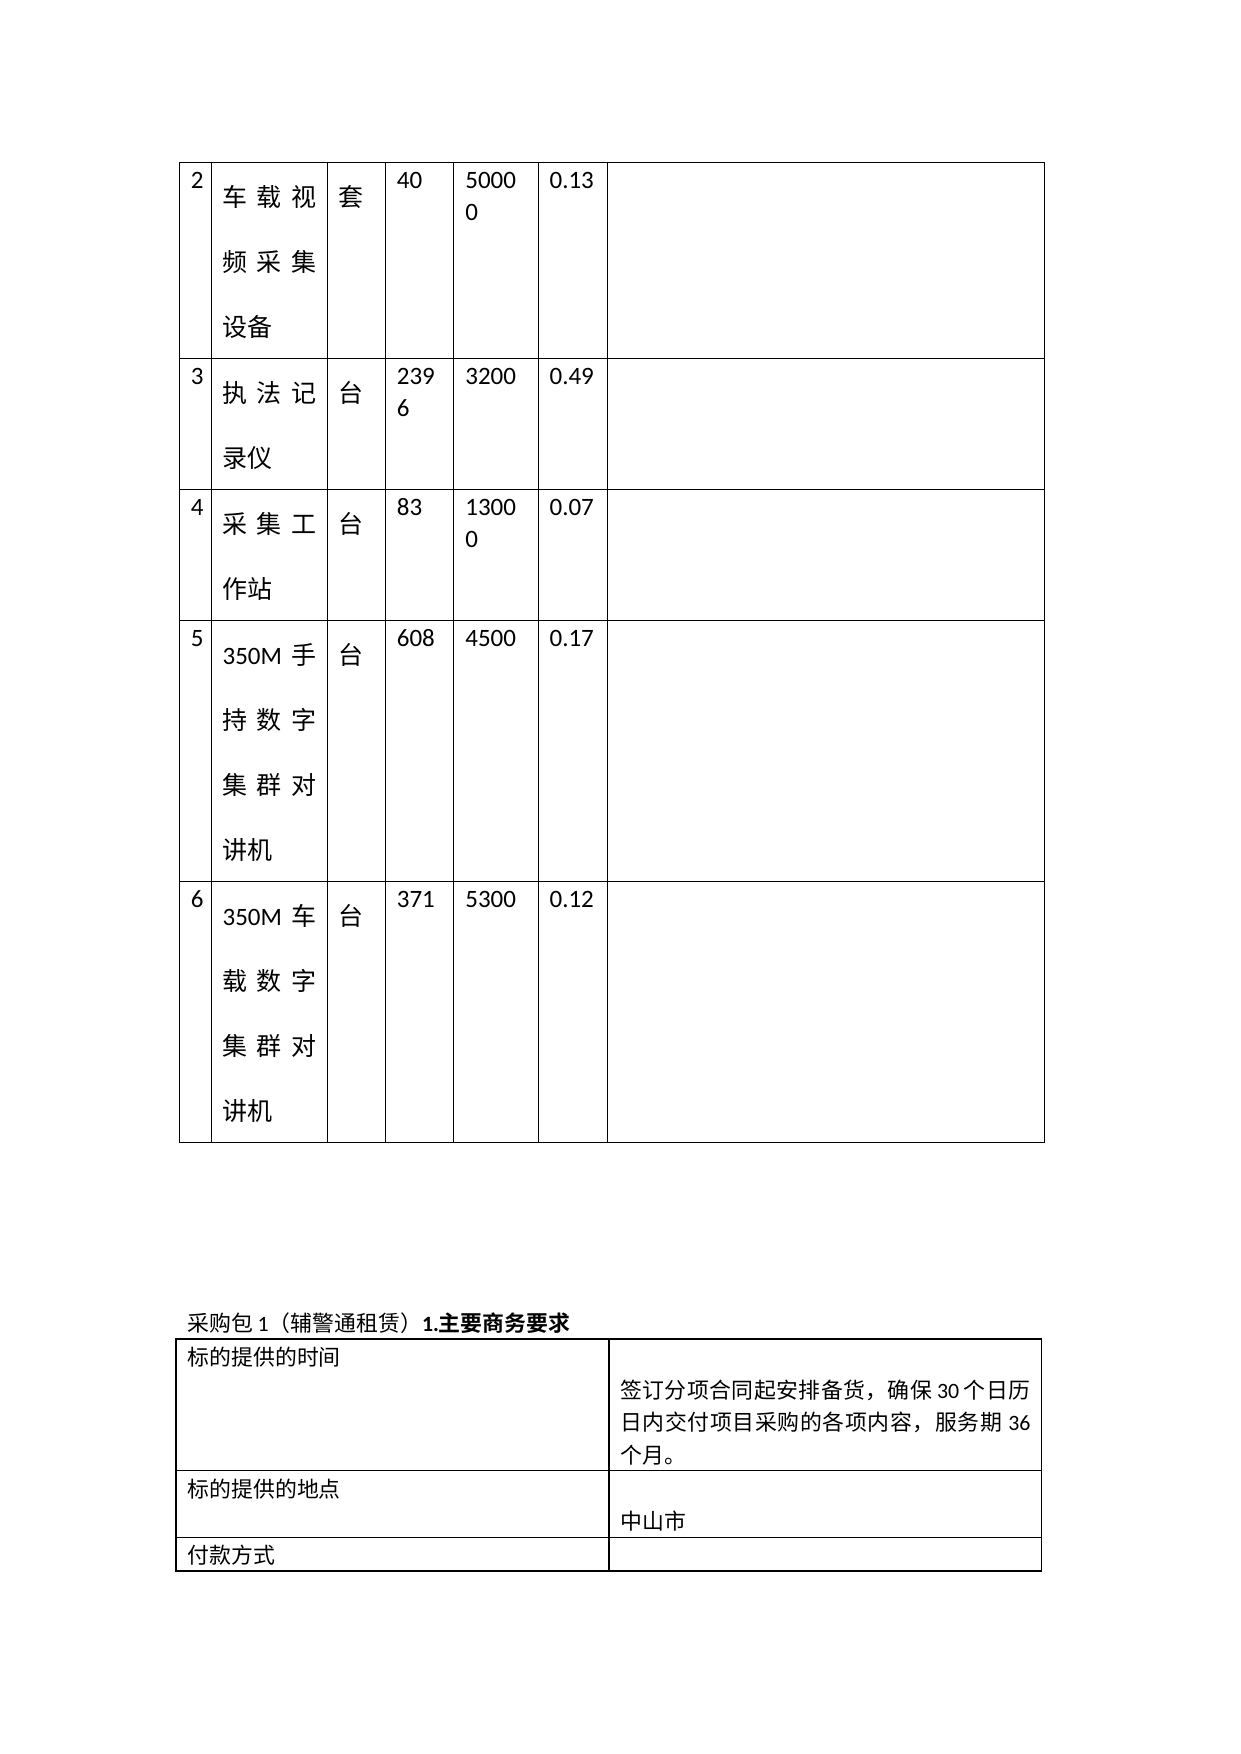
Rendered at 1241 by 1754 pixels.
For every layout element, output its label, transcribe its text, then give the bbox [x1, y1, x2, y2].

table_cell [608, 359, 1044, 489]
table_cell 6 [180, 882, 211, 1142]
table_cell 台 [328, 621, 385, 881]
table_cell 台 [328, 882, 385, 1142]
table_cell [608, 163, 1044, 358]
table_cell 50000 [454, 163, 538, 358]
table_cell 4 [180, 490, 211, 620]
table_cell 0.12 [539, 882, 607, 1142]
table_cell 0.13 [539, 163, 607, 358]
table_cell 套 [328, 163, 385, 358]
table_cell 0.17 [539, 621, 607, 881]
table_header 签订分项合同起安排备货，确保30个日历日内交付项目采购的各项内容，服务期36个月。 [610, 1340, 1041, 1470]
text 采购包1（辅警通租赁）1.主要商务要求 [187, 1306, 1053, 1338]
table_cell 5 [180, 621, 211, 881]
table_cell 13000 [454, 490, 538, 620]
table_cell 车载视频采集设备 [212, 163, 327, 358]
table_cell 350M车载数字集群对讲机 [212, 882, 327, 1142]
table_cell 标的提供的地点 [177, 1471, 608, 1536]
table_cell 执法记录仪 [212, 359, 327, 489]
table_header 标的提供的时间 [177, 1340, 608, 1470]
table_cell 83 [386, 490, 453, 620]
table_cell 0.07 [539, 490, 607, 620]
table_cell 2 [180, 163, 211, 358]
table_cell 采集工作站 [212, 490, 327, 620]
table_cell 台 [328, 359, 385, 489]
table_cell 4500 [454, 621, 538, 881]
table_cell 0.49 [539, 359, 607, 489]
table_cell [608, 621, 1044, 881]
table_cell 台 [328, 490, 385, 620]
table_cell 3 [180, 359, 211, 489]
table_cell [608, 882, 1044, 1142]
table_cell 350M手持数字集群对讲机 [212, 621, 327, 881]
table_cell 中山市 [610, 1471, 1041, 1536]
table_cell 2396 [386, 359, 453, 489]
table_cell 40 [386, 163, 453, 358]
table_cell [610, 1538, 1041, 1570]
table_cell 3200 [454, 359, 538, 489]
table_cell [608, 490, 1044, 620]
table_cell 371 [386, 882, 453, 1142]
table_cell 5300 [454, 882, 538, 1142]
table_cell 付款方式 [177, 1538, 608, 1570]
table_cell 608 [386, 621, 453, 881]
